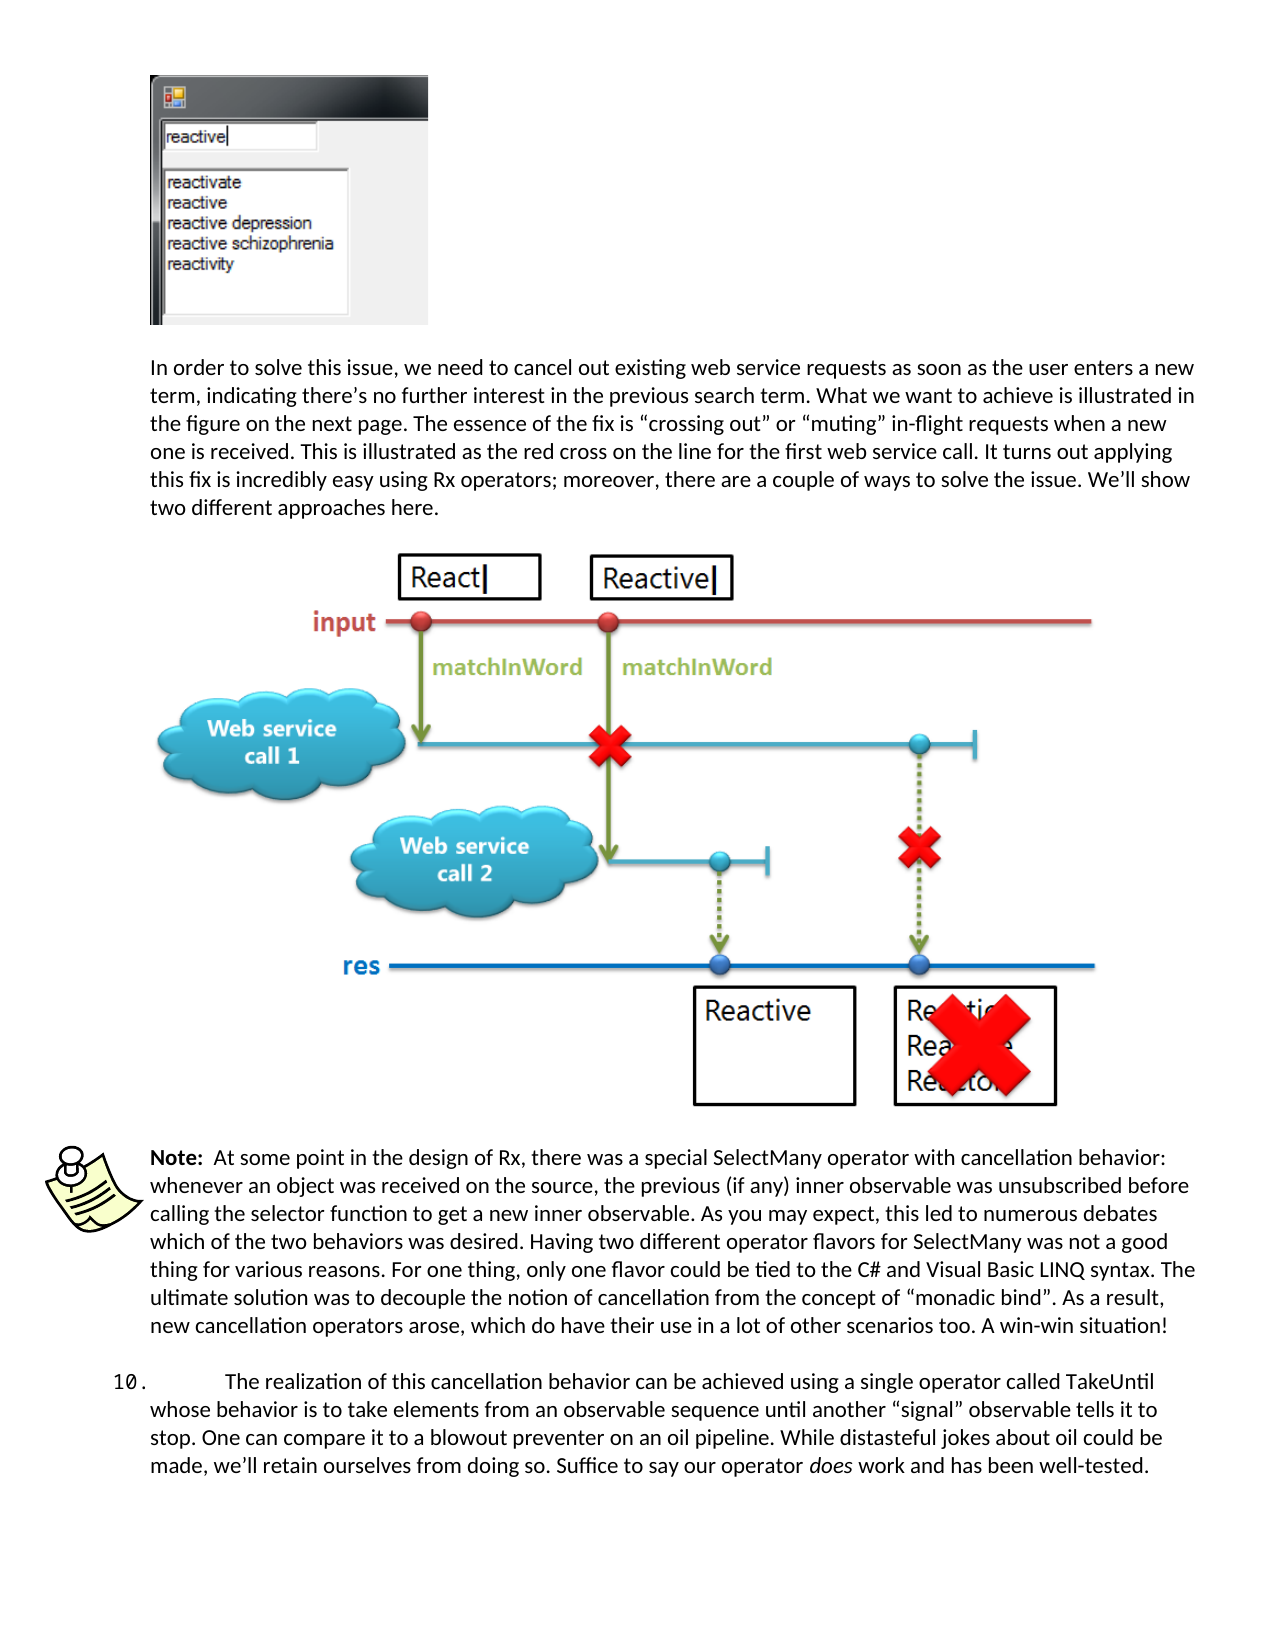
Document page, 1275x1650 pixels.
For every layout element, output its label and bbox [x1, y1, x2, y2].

list [112, 75, 1200, 1367]
picture [150, 549, 1100, 1115]
picture [150, 75, 429, 325]
list [112, 1367, 1200, 1507]
